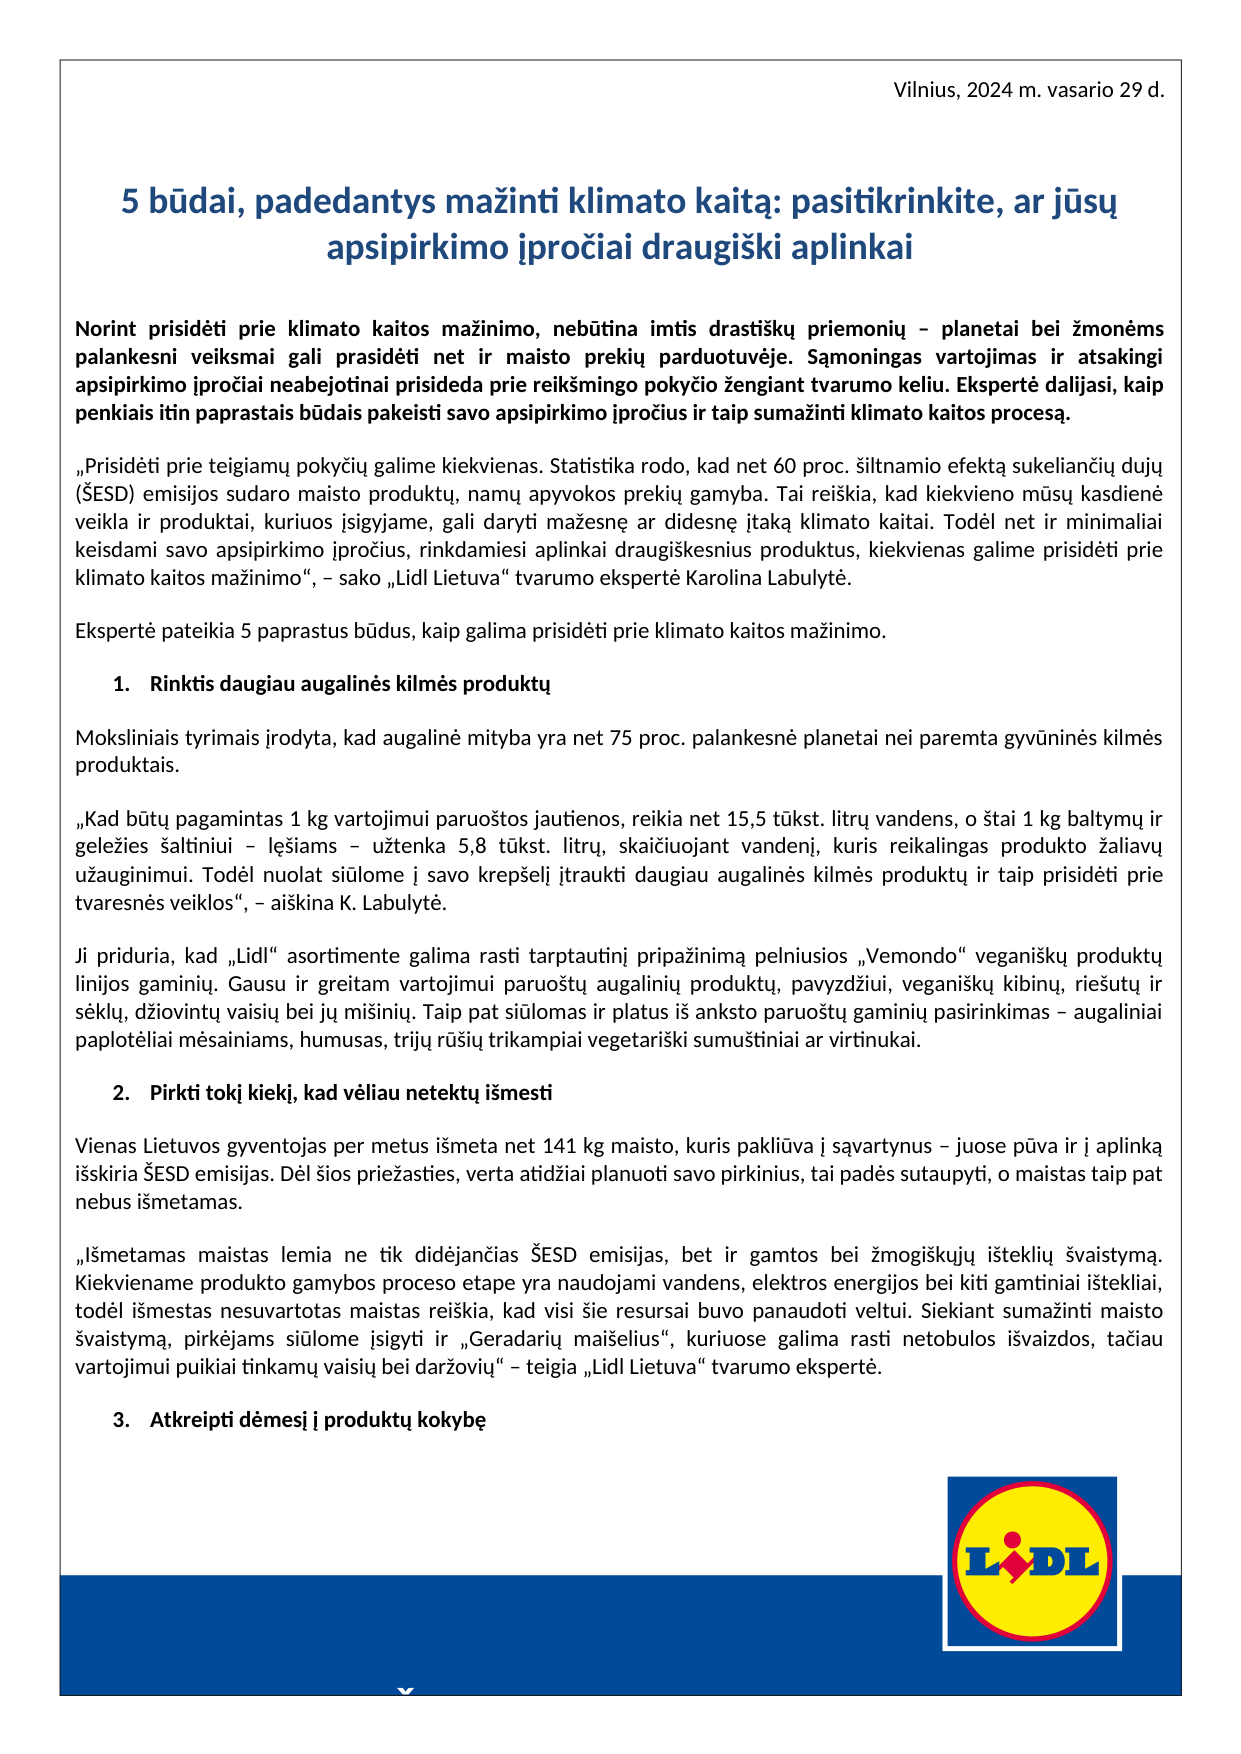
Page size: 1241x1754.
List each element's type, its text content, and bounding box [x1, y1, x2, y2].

list Atkreipti dėmesį į produktų kokybę [112, 1405, 1165, 1433]
text Ji priduria, kad „Lidl“ asortimente galima rasti tarptautinį pripažinimą pelniusios „Vemondo“ veganiškų produktų linijos gaminių. Gausu ir greitam vartojimui paruoštų augalinių produktų, pavyzdžiui, veganiškų kibinų, riešutų ir sėklų, džiovintų vaisių bei jų mišinių. Taip pat siūlomas ir platus iš anksto paruoštų gaminių pasirinkimas – augaliniai paplotėliai mėsainiams, humusas, trijų rūšių trikampiai vegetariški sumuštiniai ar virtinukai. [75, 941, 1165, 1053]
text Vilnius, 2024 m. vasario 29 d. [75, 75, 1165, 103]
picture [0, 0, 1241, 1754]
list Pirkti tokį kiekį, kad vėliau netektų išmesti [112, 1078, 1165, 1106]
text Ekspertė pateikia 5 paprastus būdus, kaip galima prisidėti prie klimato kaitos mažinimo. [75, 617, 1165, 644]
text Vienas Lietuvos gyventojas per metus išmeta net 141 kg maisto, kuris pakliūva į sąvartynus – juose pūva ir į aplinką išskiria ŠESD emisijas. Dėl šios priežasties, verta atidžiai planuoti savo pirkinius, tai padės sutaupyti, o maistas taip pat nebus išmetamas. [75, 1131, 1165, 1215]
text Norint prisidėti prie klimato kaitos mažinimo, nebūtina imtis drastiškų priemonių – planetai bei žmonėms palankesni veiksmai gali prasidėti net ir maisto prekių parduotuvėje. Sąmoningas vartojimas ir atsakingi apsipirkimo įpročiai neabejotinai prisideda prie reikšmingo pokyčio žengiant tvarumo keliu. Ekspertė dalijasi, kaip penkiais itin paprastais būdais pakeisti savo apsipirkimo įpročius ir taip sumažinti klimato kaitos procesą. [75, 314, 1165, 426]
text 5 būdai, padedantys mažinti klimato kaitą: pasitikrinkite, ar jūsų apsipirkimo įpročiai draugiški aplinkai [75, 177, 1165, 268]
text „Kad būtų pagamintas 1 kg vartojimui paruoštos jautienos, reikia net 15,5 tūkst. litrų vandens, o štai 1 kg baltymų ir geležies šaltiniui – lęšiams – užtenka 5,8 tūkst. litrų, skaičiuojant vandenį, kuris reikalingas produkto žaliavų užauginimui. Todėl nuolat siūlome į savo krepšelį įtraukti daugiau augalinės kilmės produktų ir taip prisidėti prie tvaresnės veiklos“, – aiškina K. Labulytė. [75, 804, 1165, 916]
list Rinktis daugiau augalinės kilmės produktų [112, 669, 1165, 698]
text „Prisidėti prie teigiamų pokyčių galime kiekvienas. Statistika rodo, kad net 60 proc. šiltnamio efektą sukeliančių dujų (ŠESD) emisijos sudaro maisto produktų, namų apyvokos prekių gamyba. Tai reiškia, kad kiekvieno mūsų kasdienė veikla ir produktai, kuriuos įsigyjame, gali daryti mažesnę ar didesnę įtaką klimato kaitai. Todėl net ir minimaliai keisdami savo apsipirkimo įpročius, rinkdamiesi aplinkai draugiškesnius produktus, kiekvienas galime prisidėti prie klimato kaitos mažinimo“, – sako „Lidl Lietuva“ tvarumo ekspertė Karolina Labulytė. [75, 451, 1165, 592]
text „Išmetamas maistas lemia ne tik didėjančias ŠESD emisijas, bet ir gamtos bei žmogiškųjų išteklių švaistymą. Kiekviename produkto gamybos proceso etape yra naudojami vandens, elektros energijos bei kiti gamtiniai ištekliai, todėl išmestas nesuvartotas maistas reiškia, kad visi šie resursai buvo panaudoti veltui. Siekiant sumažinti maisto švaistymą, pirkėjams siūlome įsigyti ir „Geradarių maišelius“, kuriuose galima rasti netobulos išvaizdos, tačiau vartojimui puikiai tinkamų vaisių bei daržovių“ – teigia „Lidl Lietuva“ tvarumo ekspertė. [75, 1240, 1165, 1380]
text Moksliniais tyrimais įrodyta, kad augalinė mityba yra net 75 proc. palankesnė planetai nei paremta gyvūninės kilmės produktais. [75, 723, 1165, 779]
